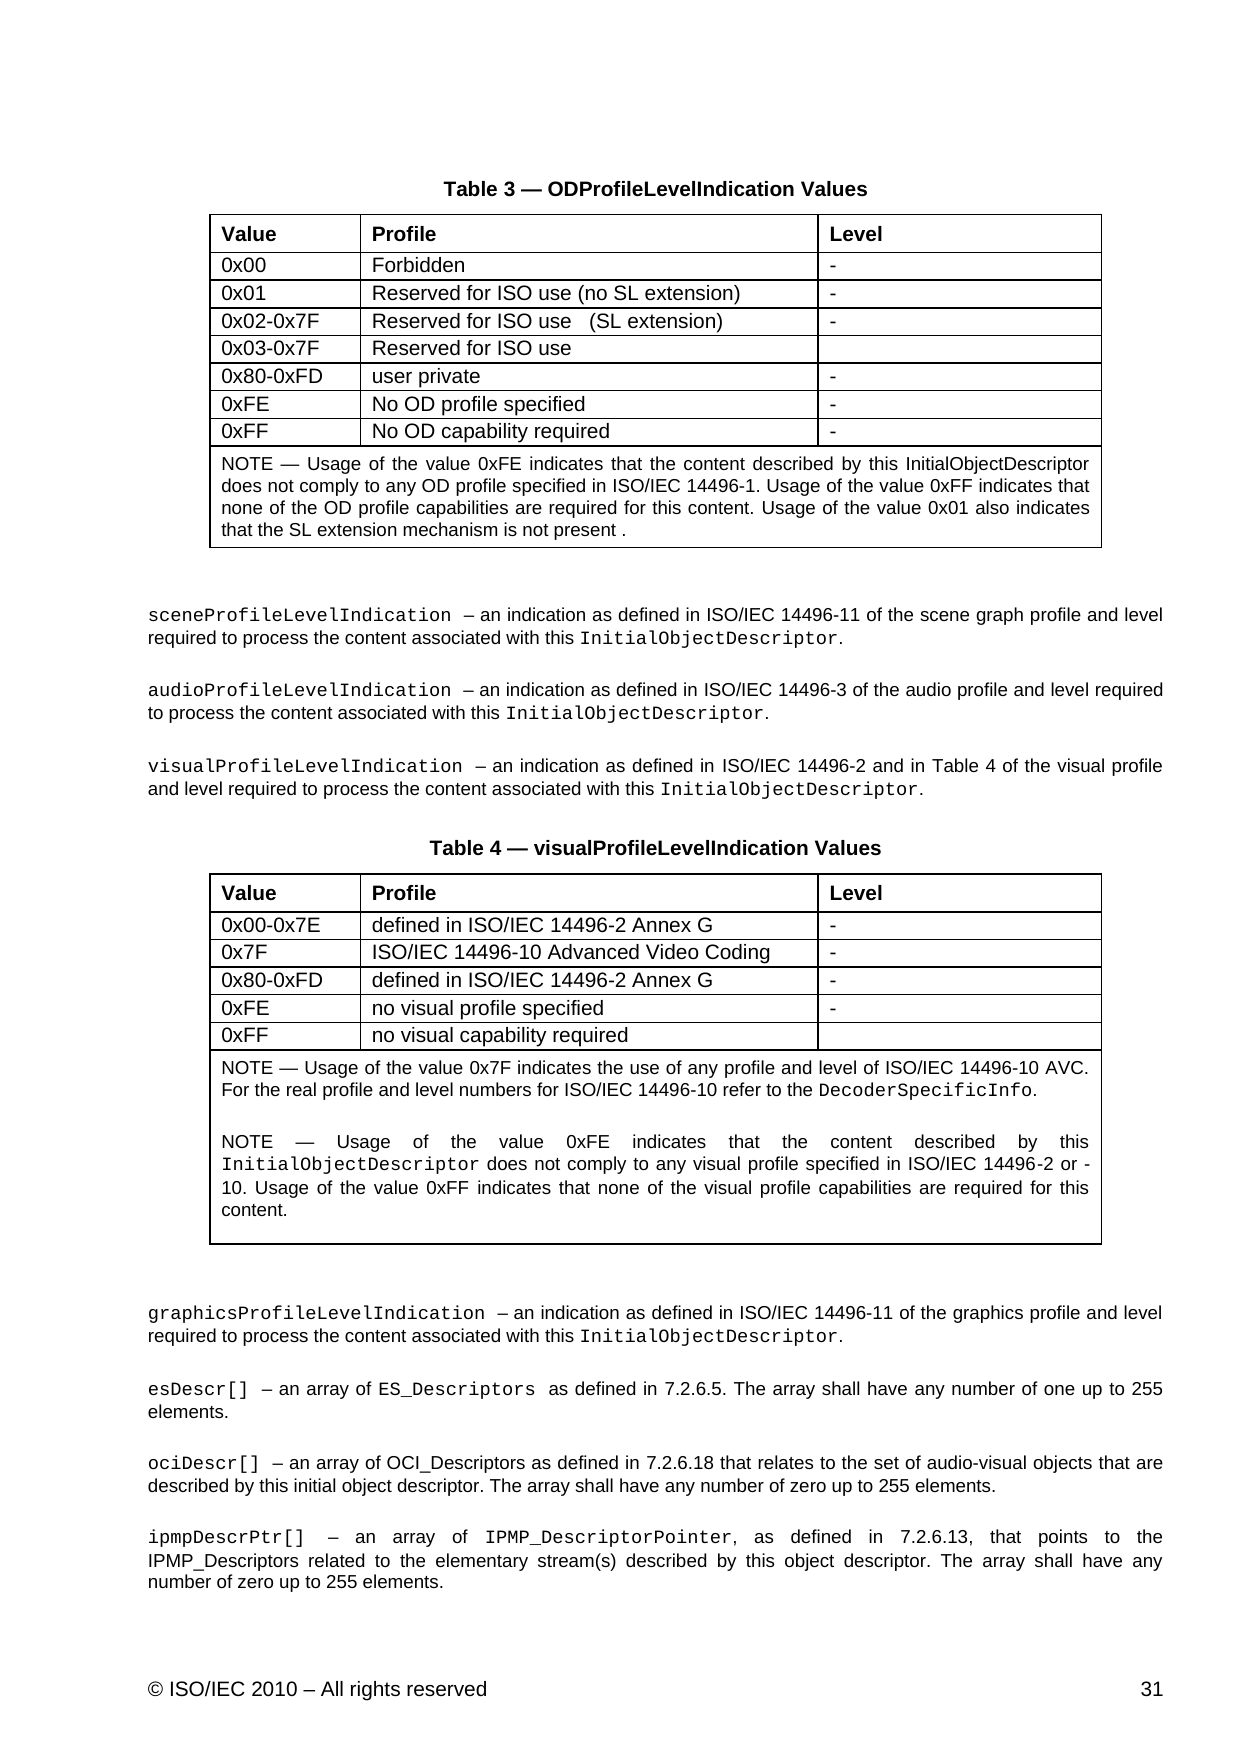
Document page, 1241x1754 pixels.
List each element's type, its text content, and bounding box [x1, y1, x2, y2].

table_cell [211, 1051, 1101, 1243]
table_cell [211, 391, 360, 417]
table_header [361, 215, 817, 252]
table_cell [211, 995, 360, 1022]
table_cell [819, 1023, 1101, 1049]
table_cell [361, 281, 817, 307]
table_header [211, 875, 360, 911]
title Table 3 — ODProfileLevelIndication Values [148, 177, 1163, 201]
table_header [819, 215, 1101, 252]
text audioProfileLevelIndication – an indication as defined in ISO/IEC 14496-3 of the audio profile and level required to process the content associated with this InitialObjectDescriptor. [148, 679, 1163, 725]
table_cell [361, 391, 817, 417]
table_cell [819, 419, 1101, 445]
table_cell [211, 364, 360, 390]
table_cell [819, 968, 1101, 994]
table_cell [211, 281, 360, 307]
title Table 4 — visualProfileLevelIndication Values [148, 836, 1163, 860]
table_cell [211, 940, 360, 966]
text ipmpDescrPtr[] – an array of IPMP_DescriptorPointer, as defined in 7.2.6.13, that points to the IPMP_Descriptors related to the elementary stream(s) described by this object descriptor. The array shall have any number of zero up to 255 elements. [148, 1526, 1163, 1593]
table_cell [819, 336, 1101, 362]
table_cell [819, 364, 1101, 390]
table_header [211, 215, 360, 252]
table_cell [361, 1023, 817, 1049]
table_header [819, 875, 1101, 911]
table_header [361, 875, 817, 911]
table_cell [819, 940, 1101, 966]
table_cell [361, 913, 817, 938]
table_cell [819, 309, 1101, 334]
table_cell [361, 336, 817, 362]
text graphicsProfileLevelIndication – an indication as defined in ISO/IEC 14496-11 of the graphics profile and level required to process the content associated with this InitialObjectDescriptor. [148, 1302, 1163, 1348]
text esDescr[] – an array of ES_Descriptors as defined in 7.2.6.5. The array shall have any number of one up to 255 elements. [148, 1377, 1163, 1422]
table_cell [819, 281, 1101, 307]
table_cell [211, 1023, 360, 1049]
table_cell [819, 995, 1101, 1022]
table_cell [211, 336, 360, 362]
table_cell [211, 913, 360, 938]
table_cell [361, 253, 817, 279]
text ociDescr[] – an array of OCI_Descriptors as defined in 7.2.6.18 that relates to the set of audio-visual objects that are described by this initial object descriptor. The array shall have any number of zero up to 255 elements. [148, 1452, 1163, 1497]
text sceneProfileLevelIndication – an indication as defined in ISO/IEC 14496-11 of the scene graph profile and level required to process the content associated with this InitialObjectDescriptor. [148, 603, 1163, 650]
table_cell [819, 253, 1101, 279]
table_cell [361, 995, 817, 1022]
text visualProfileLevelIndication – an indication as defined in ISO/IEC 14496-2 and in Table 4 of the visual profile and level required to process the content associated with this InitialObjectDescriptor. [148, 754, 1163, 801]
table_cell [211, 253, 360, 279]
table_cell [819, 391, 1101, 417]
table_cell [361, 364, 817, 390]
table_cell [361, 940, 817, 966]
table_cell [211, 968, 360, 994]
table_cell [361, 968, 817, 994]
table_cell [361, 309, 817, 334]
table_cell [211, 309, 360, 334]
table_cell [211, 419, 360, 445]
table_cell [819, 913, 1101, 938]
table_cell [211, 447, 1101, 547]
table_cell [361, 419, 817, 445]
